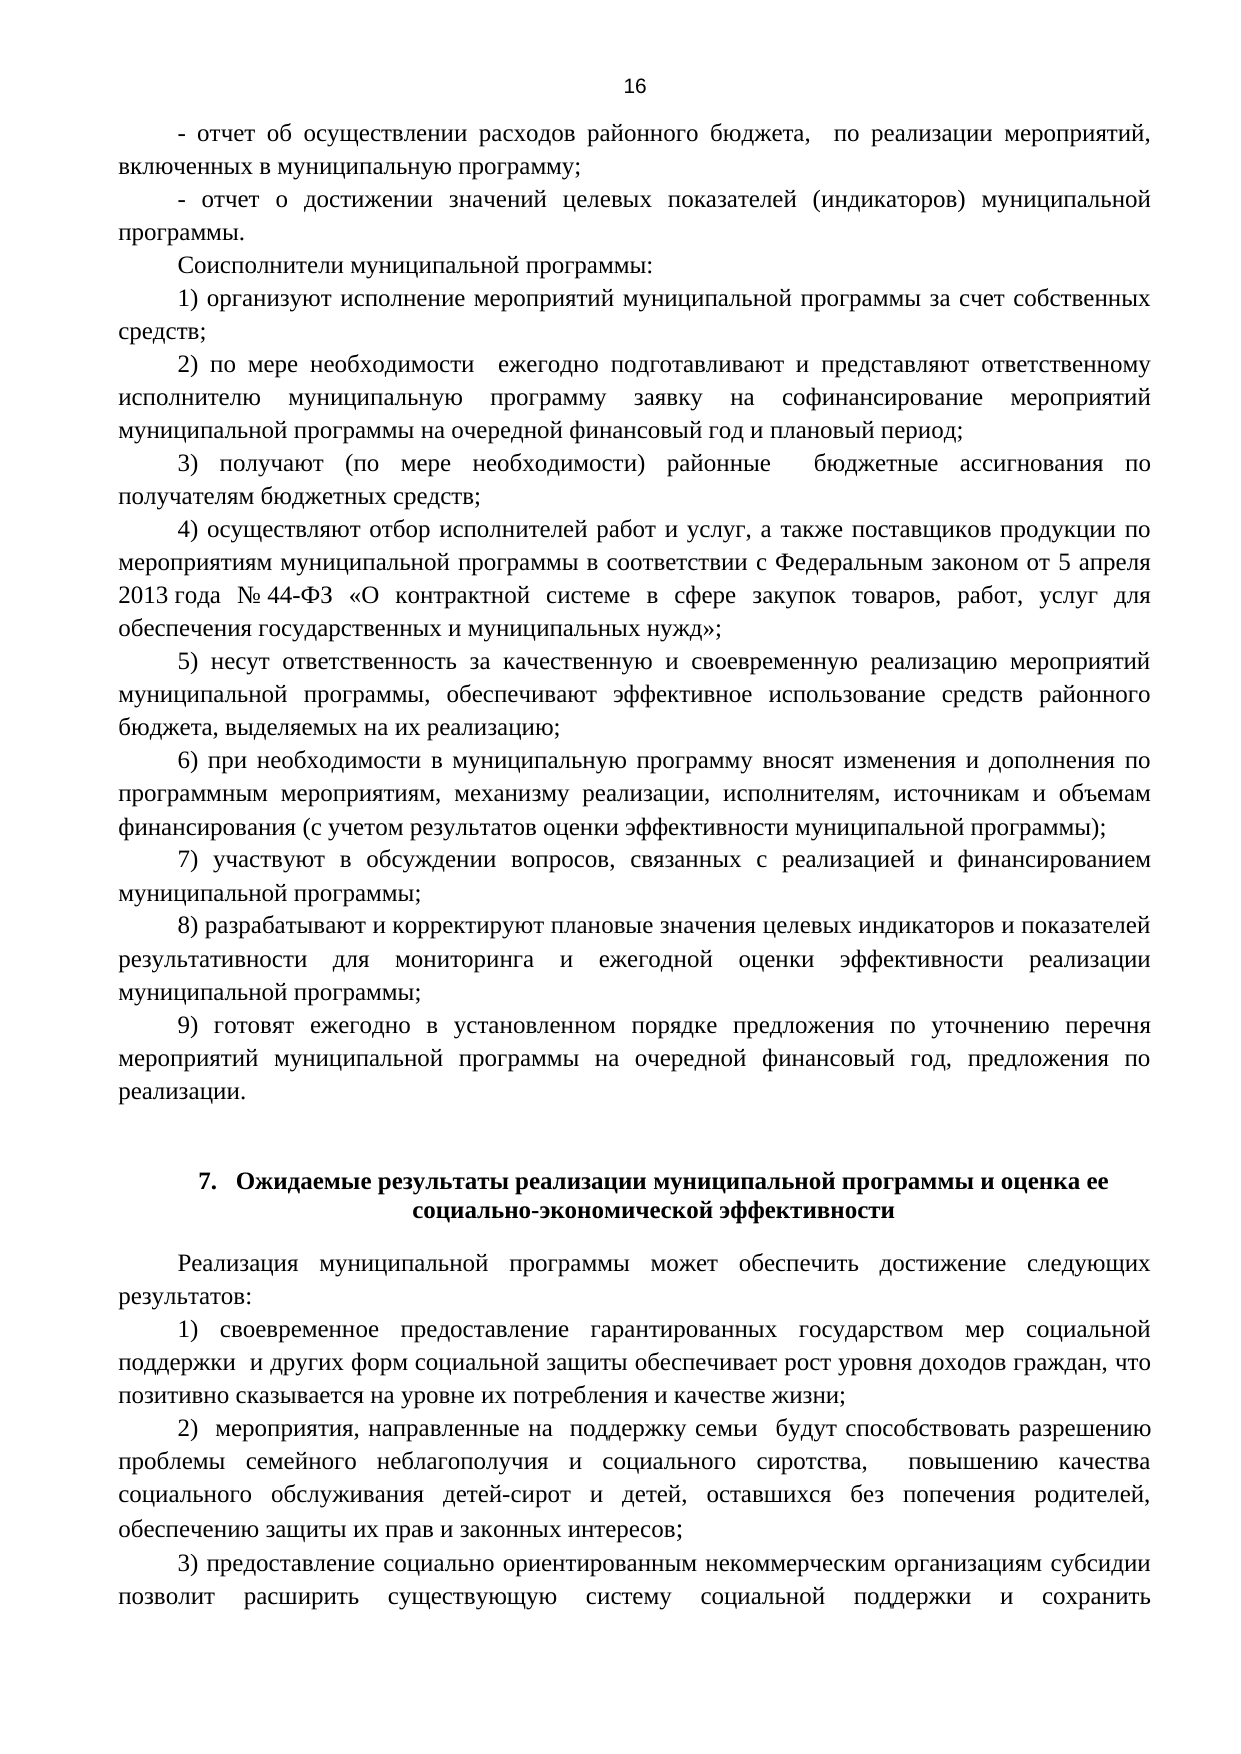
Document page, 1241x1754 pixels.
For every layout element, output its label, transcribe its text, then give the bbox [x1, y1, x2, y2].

text - отчет о достижении значений целевых показателей (индикаторов) муниципальной программы. [118, 184, 1152, 246]
text 1) организуют исполнение мероприятий муниципальной программы за счет собственных средств; [118, 283, 1152, 345]
text 1) своевременное предоставление гарантированных государством мер социальной поддержки и других форм социальной защиты обеспечивает рост уровня доходов граждан, что позитивно сказывается на уровне их потребления и качестве жизни; [118, 1314, 1152, 1408]
text 2) по мере необходимости ежегодно подготавливают и представляют ответственному исполнителю муниципальную программу заявку на софинансирование мероприятий муниципальной программы на очередной финансовый год и плановый период; [118, 349, 1152, 444]
list Ожидаемые результаты реализации муниципальной программы и оценка ее [156, 1166, 1152, 1195]
text Реализация муниципальной программы может обеспечить достижение следующих результатов: [118, 1248, 1152, 1309]
text - отчет об осуществлении расходов районного бюджета, по реализации мероприятий, включенных в муниципальную программу; [118, 118, 1152, 180]
list 9) готовят ежегодно в установленном порядке предложения по уточнению перечня мероприятий муниципальной программы на очередной финансовый год, предложения по реализации. [118, 1010, 1152, 1104]
text 4) осуществляют отбор исполнителей работ и услуг, а также поставщиков продукции по мероприятиям муниципальной программы в соответствии с Федеральным законом от 5 апреля 2013 года № 44-ФЗ «О контрактной системе в сфере закупок товаров, работ, услуг для обеспечения государственных и муниципальных нужд»; [118, 514, 1152, 642]
text 7) участвуют в обсуждении вопросов, связанных с реализацией и финансированием муниципальной программы; [118, 844, 1152, 906]
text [118, 1548, 1152, 1610]
text 3) получают (по мере необходимости) районные бюджетные ассигнования по получателям бюджетных средств; [118, 448, 1152, 510]
text 8) разрабатывают и корректируют плановые значения целевых индикаторов и показателей результативности для мониторинга и ежегодной оценки эффективности реализации муниципальной программы; [118, 911, 1152, 1005]
text 2) мероприятия, направленные на поддержку семьи будут способствовать разрешению проблемы семейного неблагополучия и социального сиротства, повышению качества социального обслуживания детей-сирот и детей, оставшихся без попечения родителей, обеспечению защиты их прав и законных интересов; [118, 1413, 1152, 1543]
text 5) несут ответственность за качественную и своевременную реализацию мероприятий муниципальной программы, обеспечивают эффективное использование средств районного бюджета, выделяемых на их реализацию; [118, 646, 1152, 741]
text 6) при необходимости в муниципальную программу вносят изменения и дополнения по программным мероприятиям, механизму реализации, исполнителям, источникам и объемам финансирования (с учетом результатов оценки эффективности муниципальной программы); [118, 746, 1152, 840]
text социально-экономической эффективности [156, 1195, 1152, 1224]
text Соисполнители муниципальной программы: [118, 250, 1152, 279]
